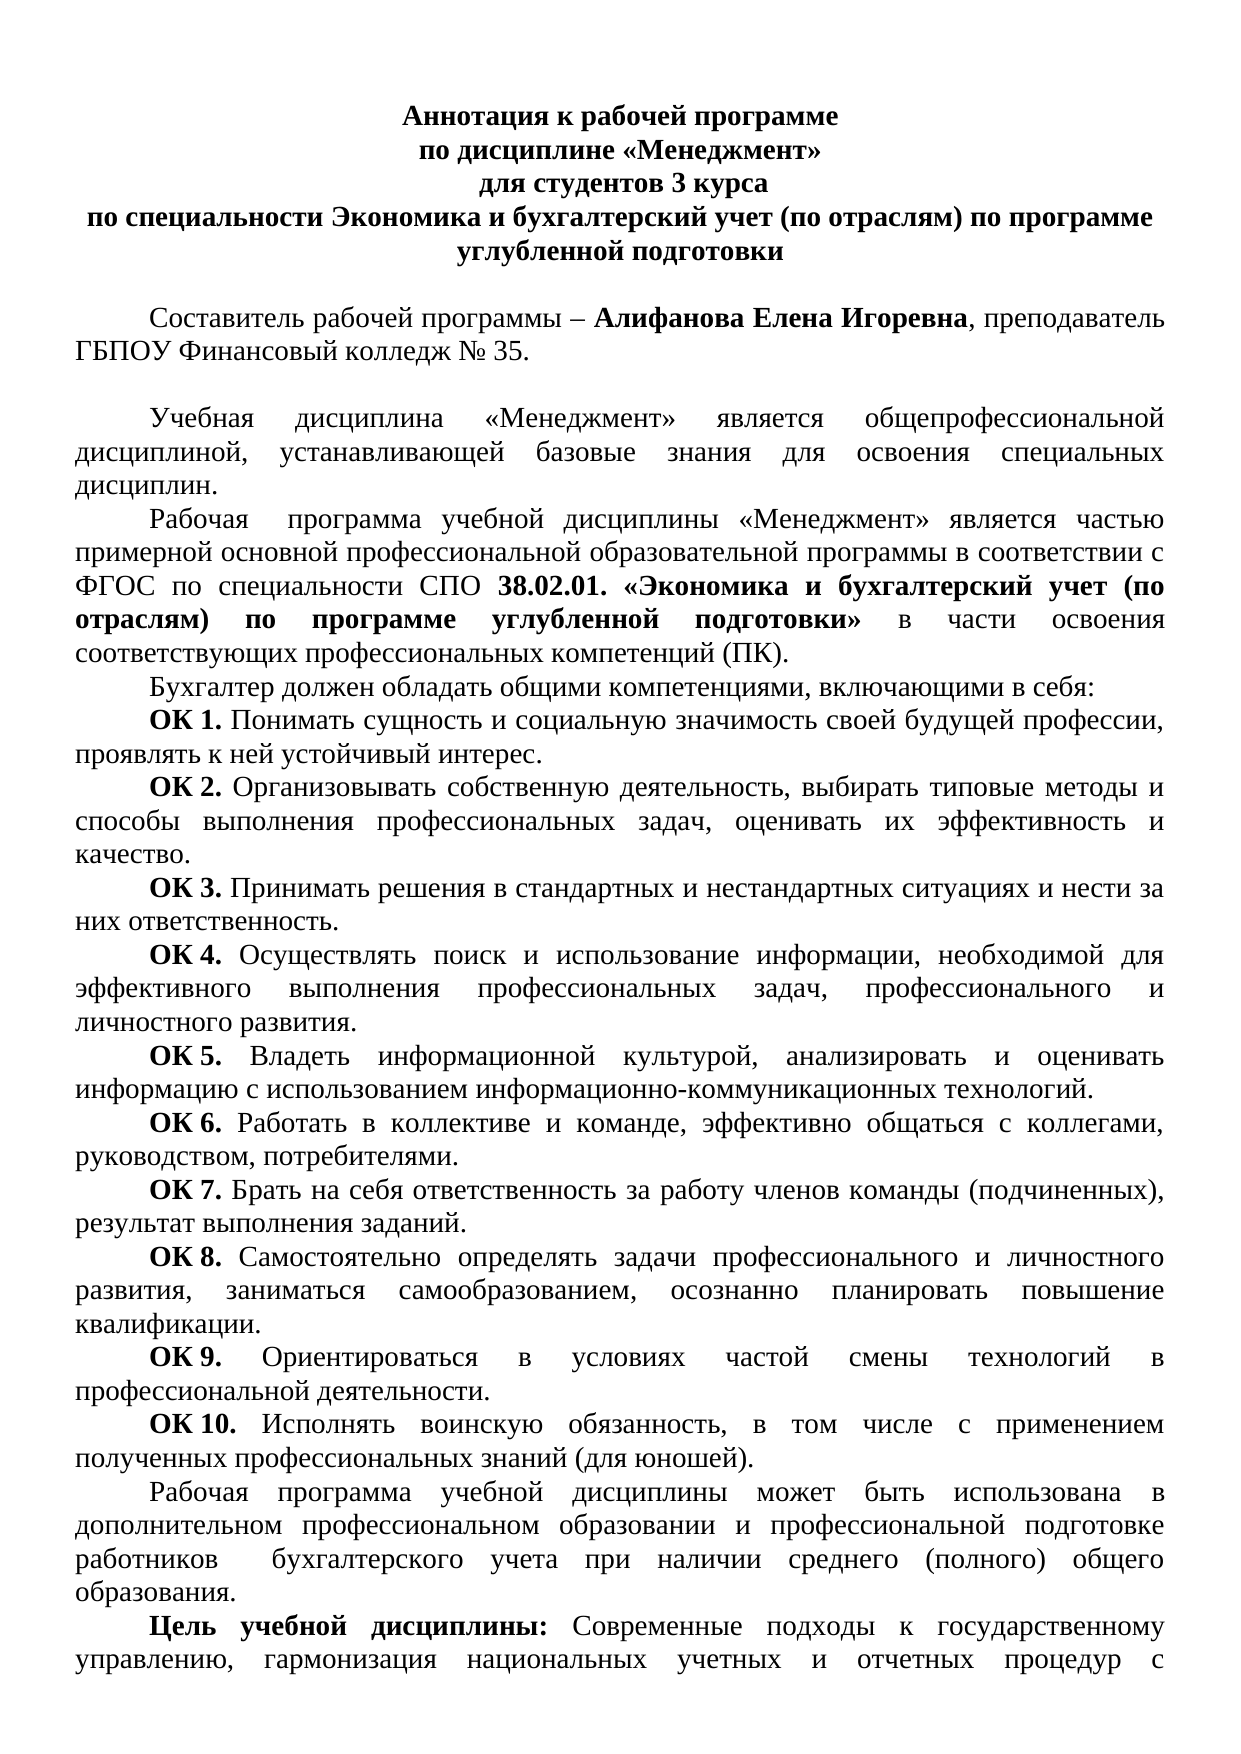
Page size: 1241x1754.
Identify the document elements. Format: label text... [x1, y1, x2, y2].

text ОК 3. Принимать решения в стандартных и нестандартных ситуациях и нести за них ответственность. [75, 870, 1165, 937]
text ОК 4. Осуществлять поиск и использование информации, необходимой для эффективного выполнения профессиональных задач, профессионального и личностного развития. [75, 937, 1165, 1038]
text ОК 8. Самостоятельно определять задачи профессионального и личностного развития, заниматься самообразованием, осознанно планировать повышение квалификации. [75, 1239, 1165, 1339]
text ОК 10. Исполнять воинскую обязанность, в том числе с применением полученных профессиональных знаний (для юношей). [75, 1407, 1165, 1474]
text Рабочая программа учебной дисциплины может быть использована в дополнительном профессиональном образовании и профессиональной подготовке работников бухгалтерского учета при наличии среднего (полного) общего образования. [75, 1474, 1165, 1608]
text Учебная дисциплина «Менеджмент» является общепрофессиональной дисциплиной, устанавливающей базовые знания для освоения специальных дисциплин. [75, 400, 1165, 501]
text ОК 2. Организовывать собственную деятельность, выбирать типовые методы и способы выполнения профессиональных задач, оценивать их эффективность и качество. [75, 769, 1165, 870]
text Аннотация к рабочей программе [75, 98, 1165, 132]
text ОК 6. Работать в коллективе и команде, эффективно общаться с коллегами, руководством, потребителями. [75, 1105, 1165, 1172]
text ОК 9. Ориентироваться в условиях частой смены технологий в профессиональной деятельности. [75, 1339, 1165, 1407]
text по дисциплине «Менеджмент» [75, 132, 1165, 166]
text Рабочая программа учебной дисциплины «Менеджмент» является частью примерной основной профессиональной образовательной программы в соответствии с ФГОС по специальности СПО 38.02.01. «Экономика и бухгалтерский учет (по отраслям) по программе углубленной подготовки» в части освоения соответствующих профессиональных компетенций (ПК). [75, 501, 1165, 669]
text для студентов 3 курса [75, 166, 1165, 199]
text ОК 7. Брать на себя ответственность за работу членов команды (подчиненных), результат выполнения заданий. [75, 1172, 1165, 1239]
text ОК 5. Владеть информационной культурой, анализировать и оценивать информацию с использованием информационно-коммуникационных технологий. [75, 1038, 1165, 1105]
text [75, 1608, 1165, 1675]
text по специальности Экономика и бухгалтерский учет (по отраслям) по программе углубленной подготовки [75, 199, 1165, 266]
text ОК 1. Понимать сущность и социальную значимость своей будущей профессии, проявлять к ней устойчивый интерес. [75, 702, 1165, 769]
text Бухгалтер должен обладать общими компетенциями, включающими в себя: [75, 669, 1165, 702]
text Составитель рабочей программы – Алифанова Елена Игоревна, преподаватель ГБПОУ Финансовый колледж № 35. [75, 300, 1165, 367]
